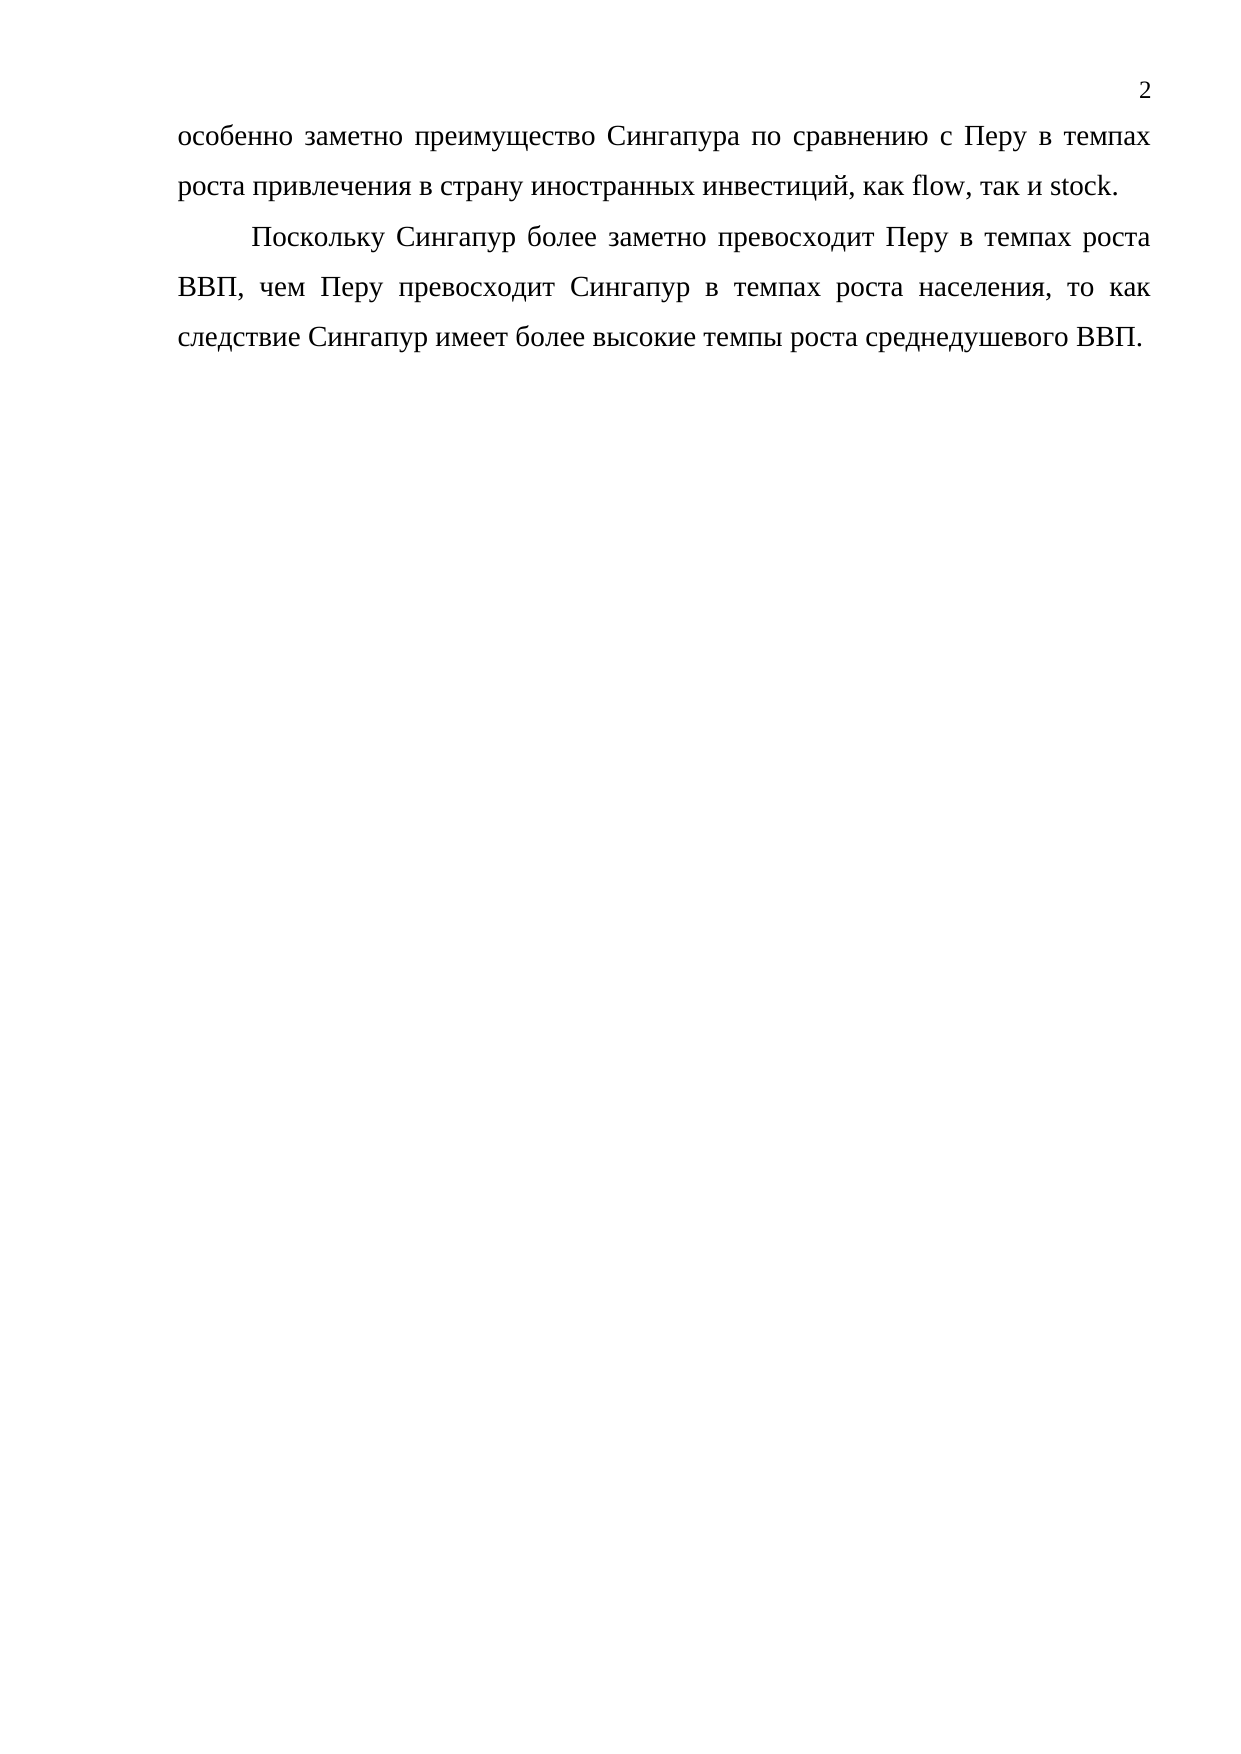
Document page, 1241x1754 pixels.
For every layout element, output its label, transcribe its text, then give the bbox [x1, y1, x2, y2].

text Поскольку Сингапур более заметно превосходит Перу в темпах роста ВВП, чем Перу превосходит Сингапур в темпах роста населения, то как следствие Сингапур имеет более высокие темпы роста среднедушевого ВВП. [177, 219, 1152, 353]
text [177, 118, 1152, 202]
